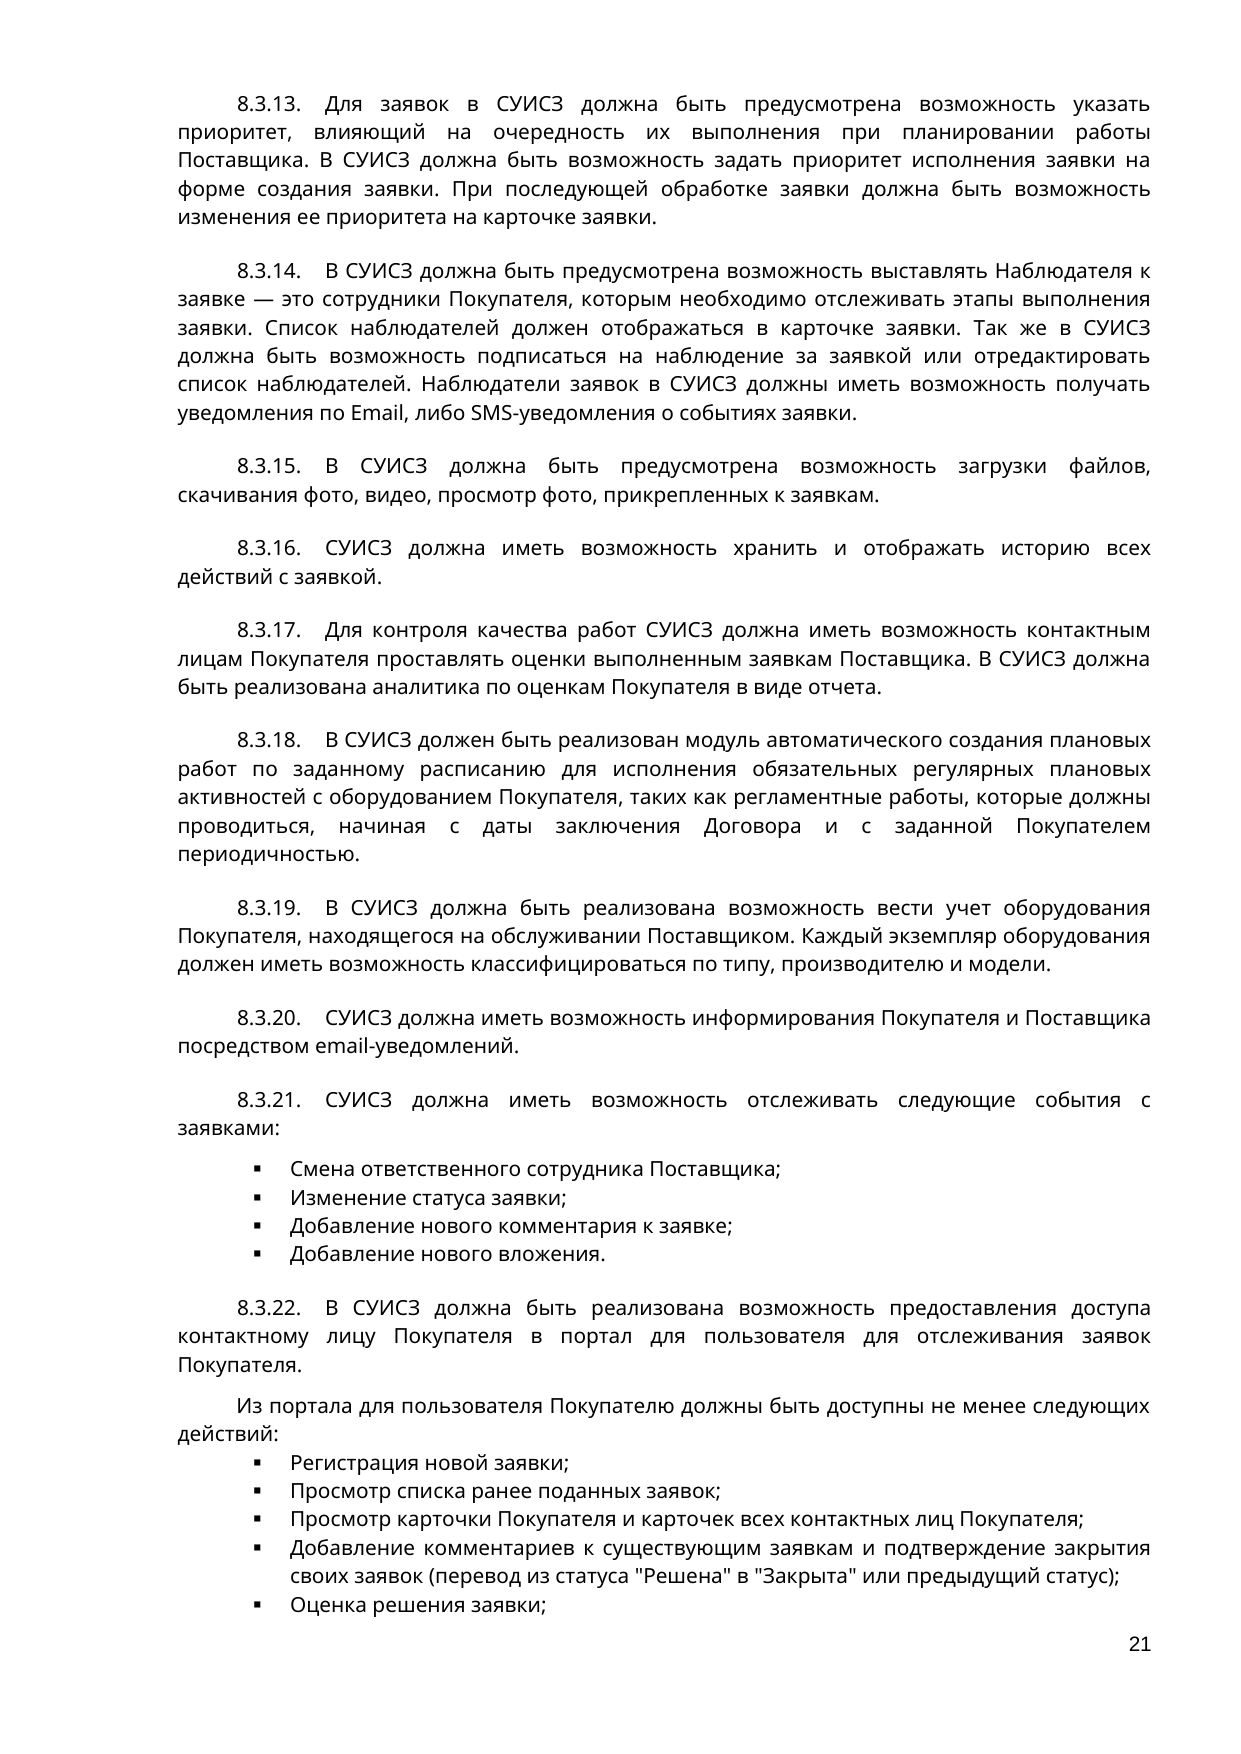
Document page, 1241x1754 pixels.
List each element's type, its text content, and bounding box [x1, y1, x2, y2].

list Оценка решения заявки; [252, 1590, 1152, 1618]
list Просмотр списка ранее поданных заявок; [252, 1476, 1152, 1504]
list Добавление нового комментария к заявке; [252, 1211, 1152, 1239]
list Регистрация новой заявки; [252, 1448, 1152, 1476]
list СУИСЗ должна иметь возможность информирования Покупателя и Поставщика посредством email-уведомлений. [177, 1003, 1152, 1060]
list В СУИСЗ должна быть реализована возможность предоставления доступа контактному лицу Покупателя в портал для пользователя для отслеживания заявок Покупателя. [177, 1293, 1152, 1378]
list Добавление нового вложения. [252, 1239, 1152, 1268]
list В СУИСЗ должна быть предусмотрена возможность выставлять Наблюдателя к заявке — это сотрудники Покупателя, которым необходимо отслеживать этапы выполнения заявки. Список наблюдателей должен отображаться в карточке заявки. Так же в СУИСЗ должна быть возможность подписаться на наблюдение за заявкой или отредактировать список наблюдателей. Наблюдатели заявок в СУИСЗ должны иметь возможность получать уведомления по Email, либо SMS-уведомления о событиях заявки. [177, 256, 1152, 426]
list В СУИСЗ должен быть реализован модуль автоматического создания плановых работ по заданному расписанию для исполнения обязательных регулярных плановых активностей с оборудованием Покупателя, таких как регламентные работы, которые должны проводиться, начиная с даты заключения Договора и с заданной Покупателем периодичностью. [177, 726, 1152, 868]
list Смена ответственного сотрудника Поставщика; [252, 1154, 1152, 1183]
list Для контроля качества работ СУИСЗ должна иметь возможность контактным лицам Покупателя проставлять оценки выполненным заявкам Поставщика. В СУИСЗ должна быть реализована аналитика по оценкам Покупателя в виде отчета. [177, 615, 1152, 701]
list В СУИСЗ должна быть реализована возможность вести учет оборудования Покупателя, находящегося на обслуживании Поставщиком. Каждый экземпляр оборудования должен иметь возможность классифицироваться по типу, производителю и модели. [177, 893, 1152, 978]
list СУИСЗ должна иметь возможность отслеживать следующие события с заявками: [177, 1085, 1152, 1142]
list В СУИСЗ должна быть предусмотрена возможность загрузки файлов, скачивания фото, видео, просмотр фото, прикрепленных к заявкам. [177, 451, 1152, 508]
text Из портала для пользователя Покупателю должны быть доступны не менее следующих действий: [177, 1391, 1152, 1448]
list Добавление комментариев к существующим заявкам и подтверждение закрытия своих заявок (перевод из статуса "Решена" в "Закрыта" или предыдущий статус); [252, 1533, 1152, 1590]
list СУИСЗ должна иметь возможность хранить и отображать историю всех действий с заявкой. [177, 533, 1152, 590]
list Изменение статуса заявки; [252, 1183, 1152, 1211]
list Просмотр карточки Покупателя и карточек всех контактных лиц Покупателя; [252, 1504, 1152, 1533]
list Для заявок в СУИСЗ должна быть предусмотрена возможность указать приоритет, влияющий на очередность их выполнения при планировании работы Поставщика. В СУИСЗ должна быть возможность задать приоритет исполнения заявки на форме создания заявки. При последующей обработке заявки должна быть возможность изменения ее приоритета на карточке заявки. [177, 89, 1152, 231]
